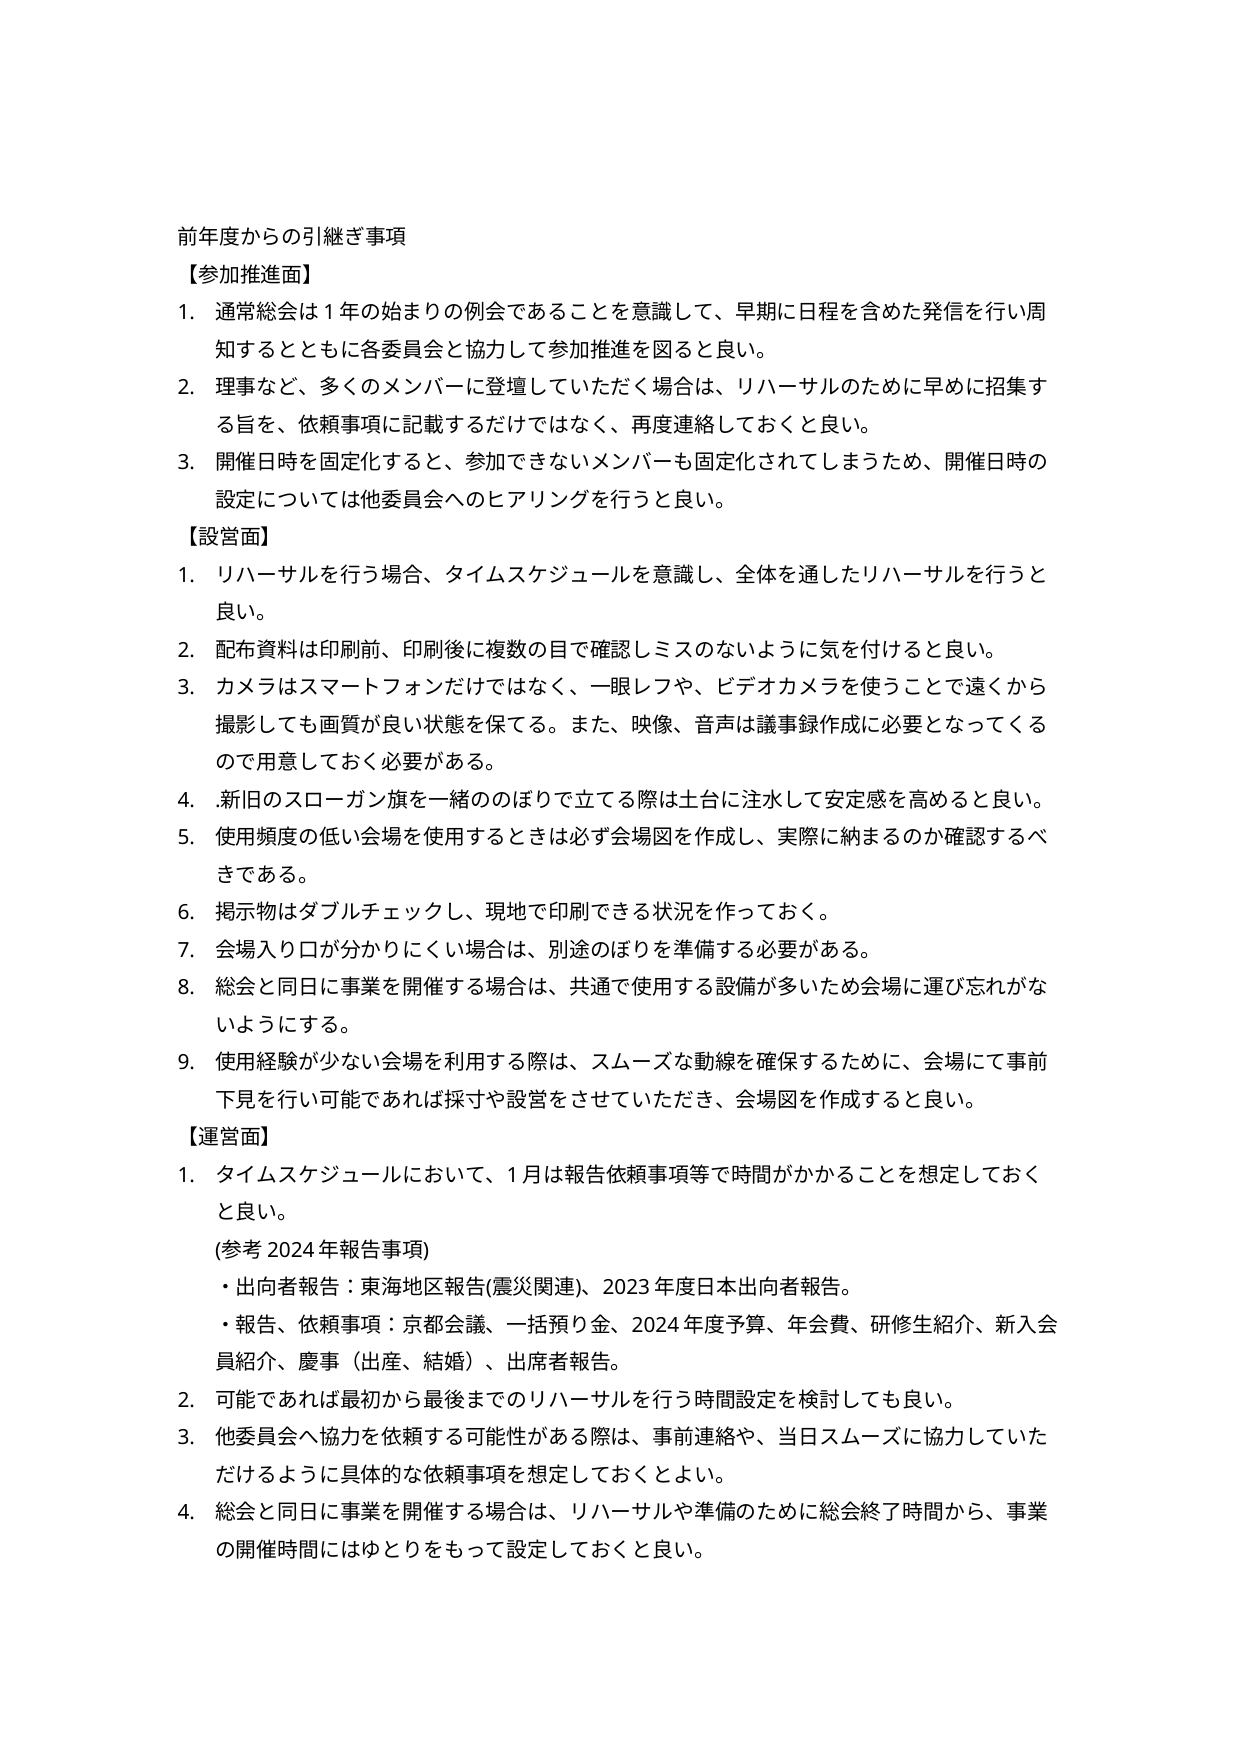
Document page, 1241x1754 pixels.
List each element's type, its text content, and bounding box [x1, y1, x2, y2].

list ・報告、依頼事項：京都会議、一括預り金、2024年度予算、年会費、研修生紹介、新入会員紹介、慶事（出産、結婚）、出席者報告。 [215, 1304, 1063, 1379]
list .新旧のスローガン旗を一緒ののぼりで立てる際は土台に注水して安定感を高めると良い。 [177, 779, 1063, 817]
list 通常総会は1年の始まりの例会であることを意識して、早期に日程を含めた発信を行い周知するとともに各委員会と協力して参加推進を図ると良い。 [177, 292, 1063, 367]
text 【設営面】 [177, 517, 1063, 554]
list タイムスケジュールにおいて、1月は報告依頼事項等で時間がかかることを想定しておくと良い。 (参考2024年報告事項) [177, 1154, 1063, 1267]
text 【運営面】 [177, 1117, 1063, 1154]
list 使用経験が少ない会場を利用する際は、スムーズな動線を確保するために、会場にて事前下見を行い可能であれば採寸や設営をさせていただき、会場図を作成すると良い。 [177, 1042, 1063, 1117]
list 掲示物はダブルチェックし、現地で印刷できる状況を作っておく。 [177, 892, 1063, 929]
list 会場入り口が分かりにくい場合は、別途のぼりを準備する必要がある。 [177, 929, 1063, 967]
text 前年度からの引継ぎ事項 [177, 217, 1063, 254]
list ・出向者報告：東海地区報告(震災関連)、2023年度日本出向者報告。 [215, 1267, 1063, 1304]
list リハーサルを行う場合、タイムスケジュールを意識し、全体を通したリハーサルを行うと良い。 [177, 554, 1063, 629]
list カメラはスマートフォンだけではなく、一眼レフや、ビデオカメラを使うことで遠くから撮影しても画質が良い状態を保てる。また、映像、音声は議事録作成に必要となってくるので用意しておく必要がある。 [177, 667, 1063, 779]
list 開催日時を固定化すると、参加できないメンバーも固定化されてしまうため、開催日時の設定については他委員会へのヒアリングを行うと良い。 [177, 442, 1063, 517]
list 可能であれば最初から最後までのリハーサルを行う時間設定を検討しても良い。 [177, 1379, 1063, 1417]
list 総会と同日に事業を開催する場合は、リハーサルや準備のために総会終了時間から、事業の開催時間にはゆとりをもって設定しておくと良い。 [177, 1492, 1063, 1567]
list 使用頻度の低い会場を使用するときは必ず会場図を作成し、実際に納まるのか確認するべきである。 [177, 817, 1063, 892]
list 配布資料は印刷前、印刷後に複数の目で確認しミスのないように気を付けると良い。 [177, 629, 1063, 667]
list 理事など、多くのメンバーに登壇していただく場合は、リハーサルのために早めに招集する旨を、依頼事項に記載するだけではなく、再度連絡しておくと良い。 [177, 367, 1063, 442]
list 総会と同日に事業を開催する場合は、共通で使用する設備が多いため会場に運び忘れがないようにする。 [177, 967, 1063, 1042]
text 【参加推進面】 [177, 254, 1063, 292]
list 他委員会へ協力を依頼する可能性がある際は、事前連絡や、当日スムーズに協力していただけるように具体的な依頼事項を想定しておくとよい。 [177, 1417, 1063, 1492]
